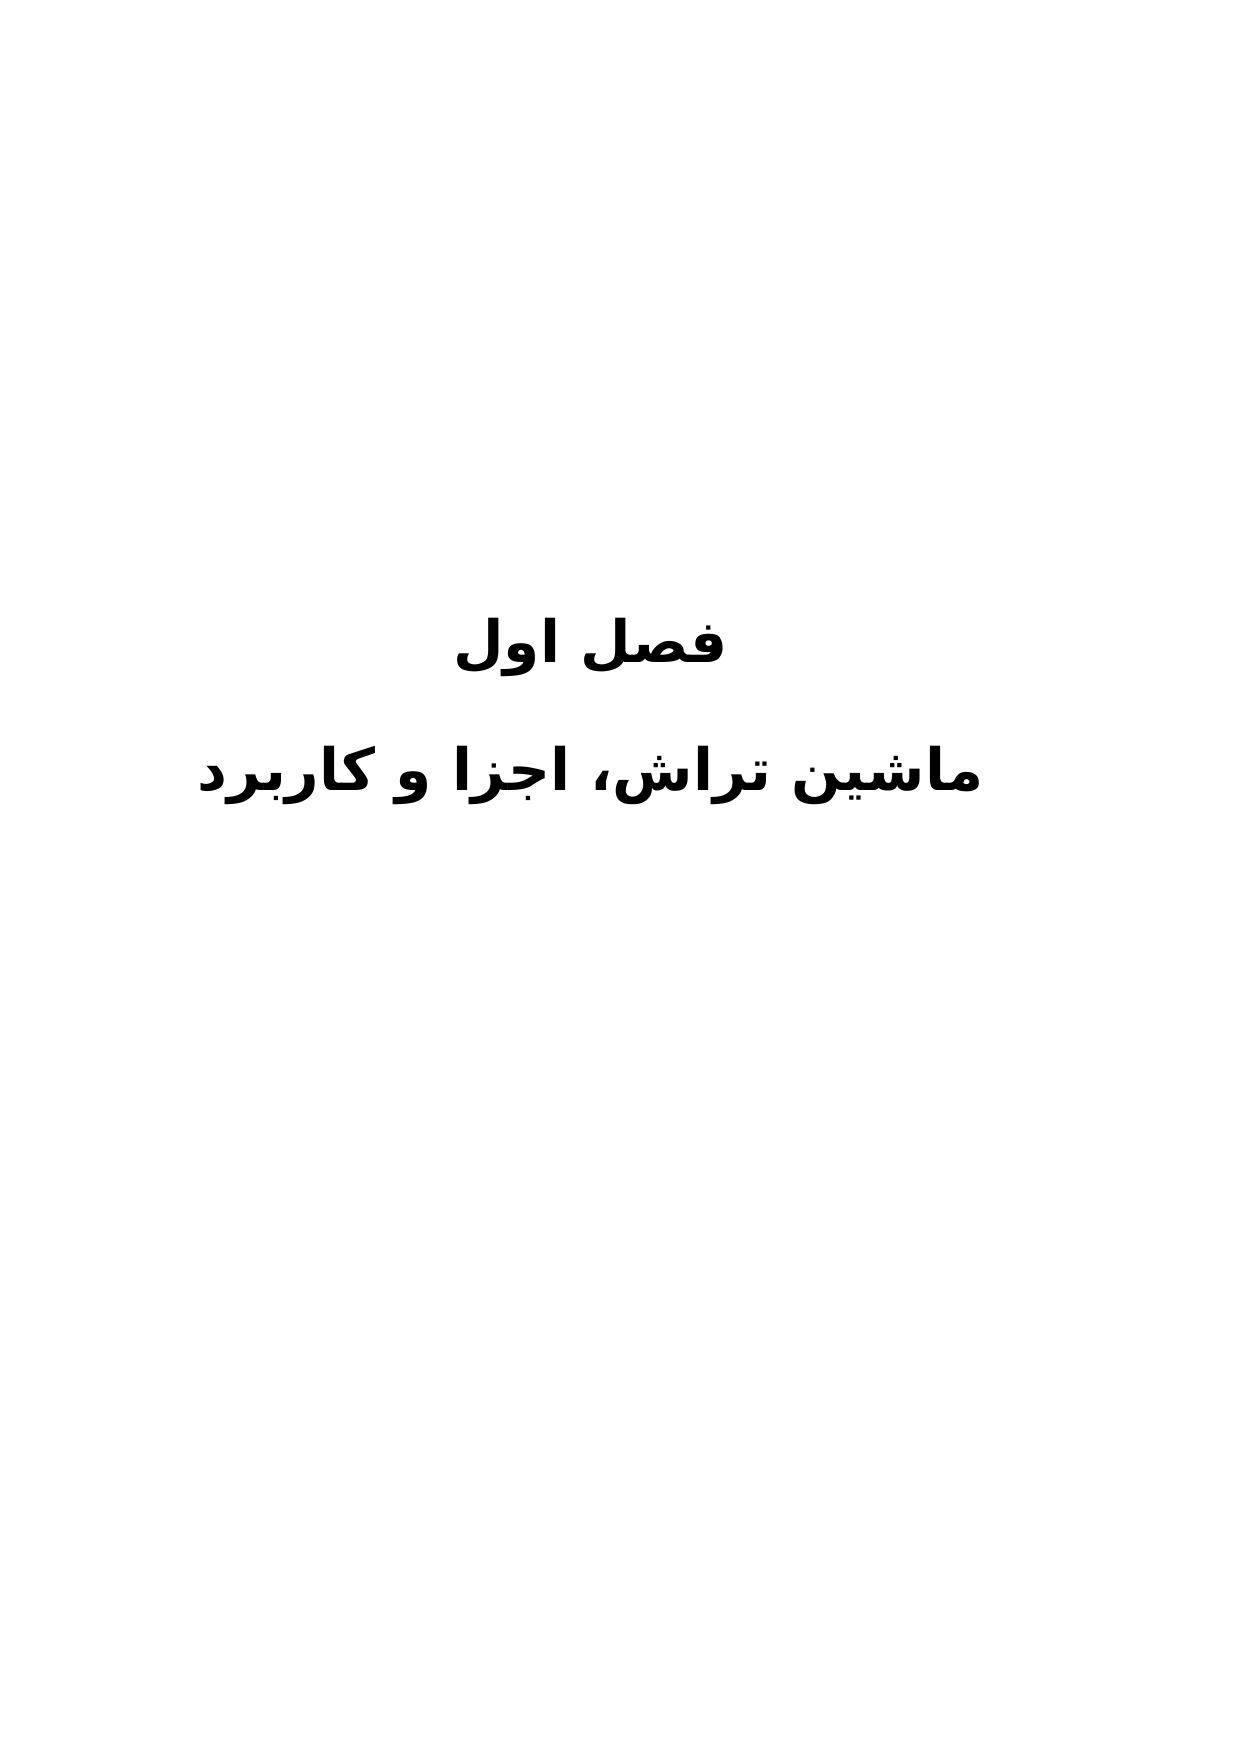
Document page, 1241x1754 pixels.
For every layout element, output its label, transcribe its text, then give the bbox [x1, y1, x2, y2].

subtitle فصل اول [118, 608, 1063, 676]
subtitle ماشین تراش، اجزا و کاربرد [118, 736, 1063, 804]
